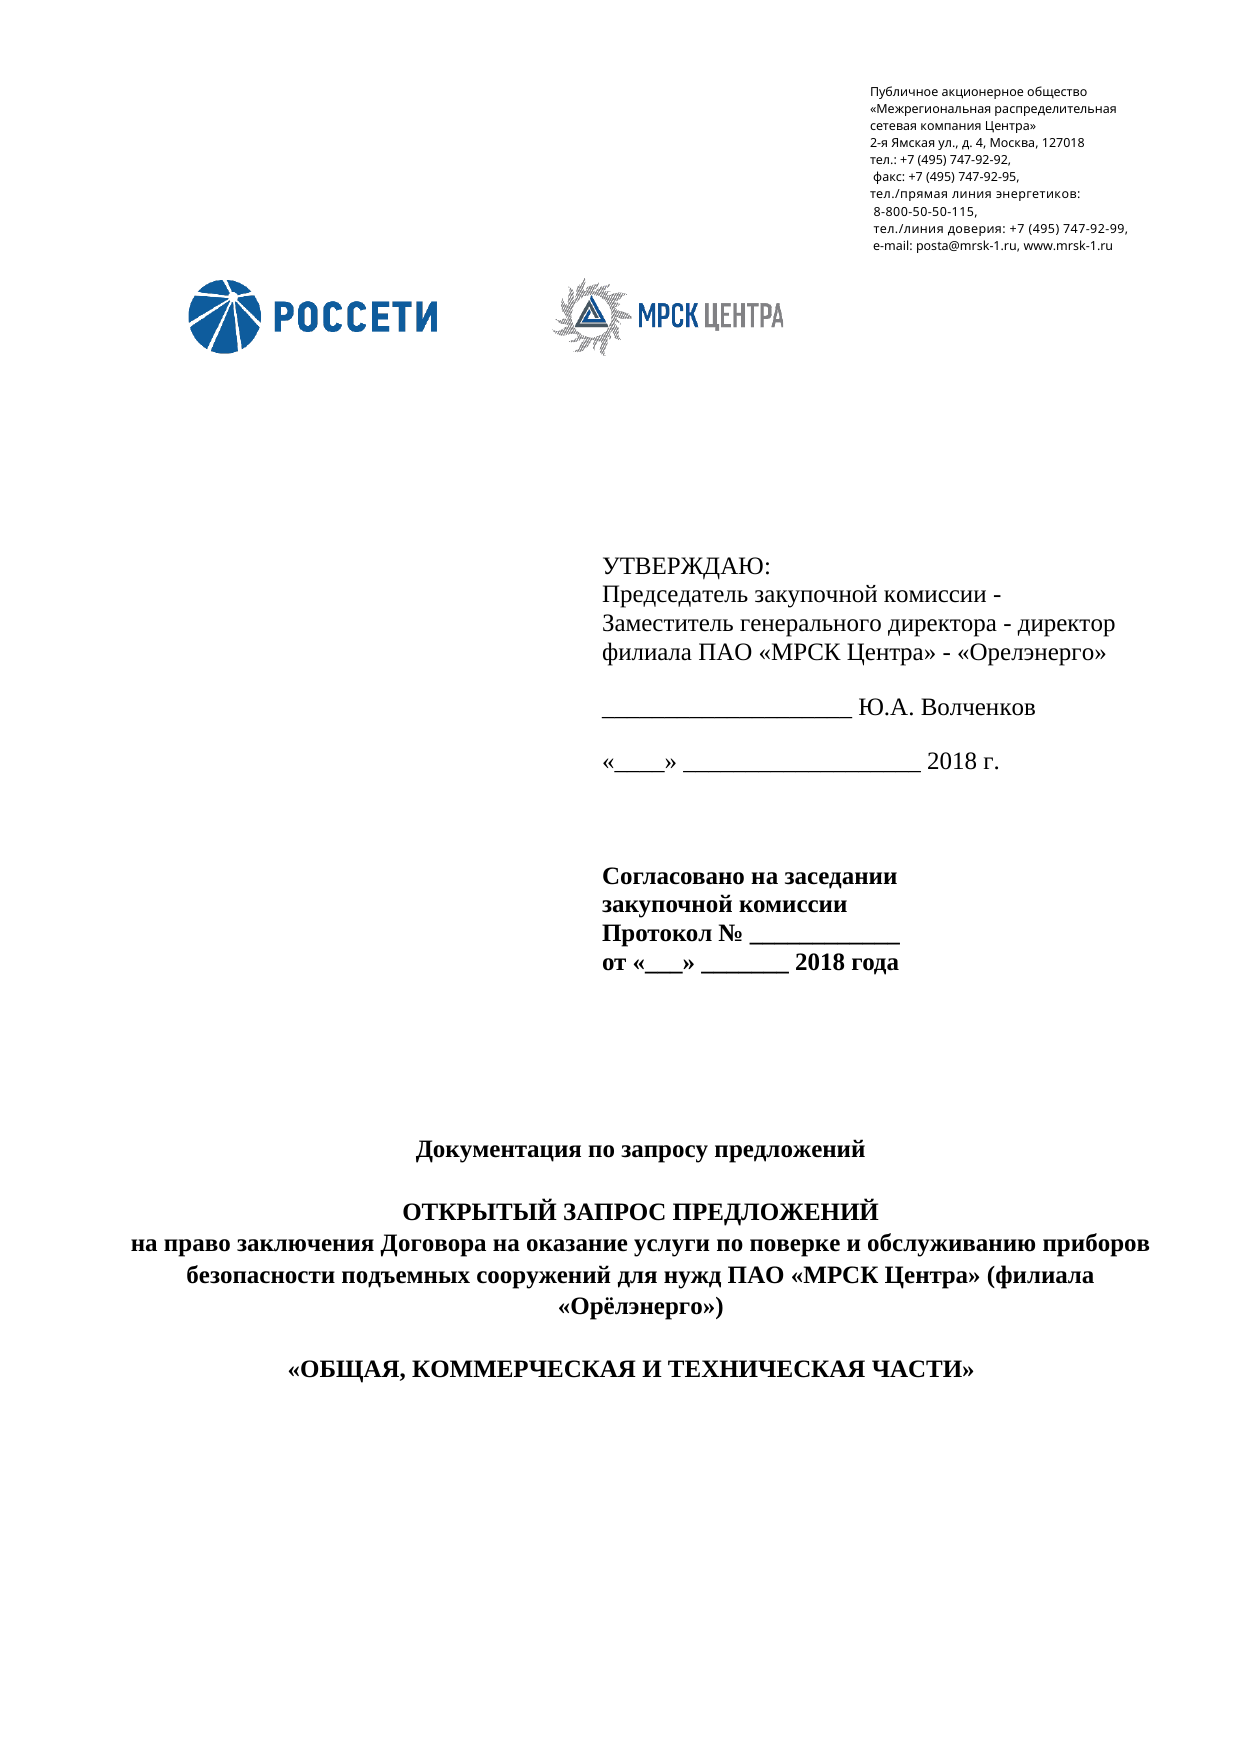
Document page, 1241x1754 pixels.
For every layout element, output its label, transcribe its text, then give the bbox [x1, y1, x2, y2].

text УТВЕРЖДАЮ: [602, 551, 1152, 579]
text от «___» _______ 2018 года [602, 947, 1152, 976]
text ____________________ Ю.А. Волченков [602, 692, 1152, 721]
text Протокол № ____________ [602, 918, 1152, 947]
text Председатель закупочной комиссии - [602, 579, 1152, 608]
text «____» ___________________ 2018 г. [602, 746, 1152, 774]
text Документация по запросу предложений [129, 1134, 1152, 1162]
text ОТКРЫТЫЙ ЗАПРОС ПРЕДЛОЖЕНИЙ [129, 1197, 1152, 1226]
text закупочной комиссии [602, 889, 1152, 918]
text «ОБЩАЯ, КОММЕРЧЕСКАЯ и техническая ЧАСТИ» [73, 1354, 1183, 1383]
picture [188, 278, 784, 356]
text на право заключения Договора на оказание услуги по поверке и обслуживанию приборов безопасности подъемных сооружений для нужд ПАО «МРСК Центра» (филиала «Орёлэнерго») [129, 1228, 1152, 1320]
text филиала ПАО «МРСК Центра» - «Орелэнерго» [602, 637, 1152, 666]
text Согласовано на заседании [602, 861, 1152, 889]
text Заместитель генерального директора - директор [602, 608, 1152, 637]
